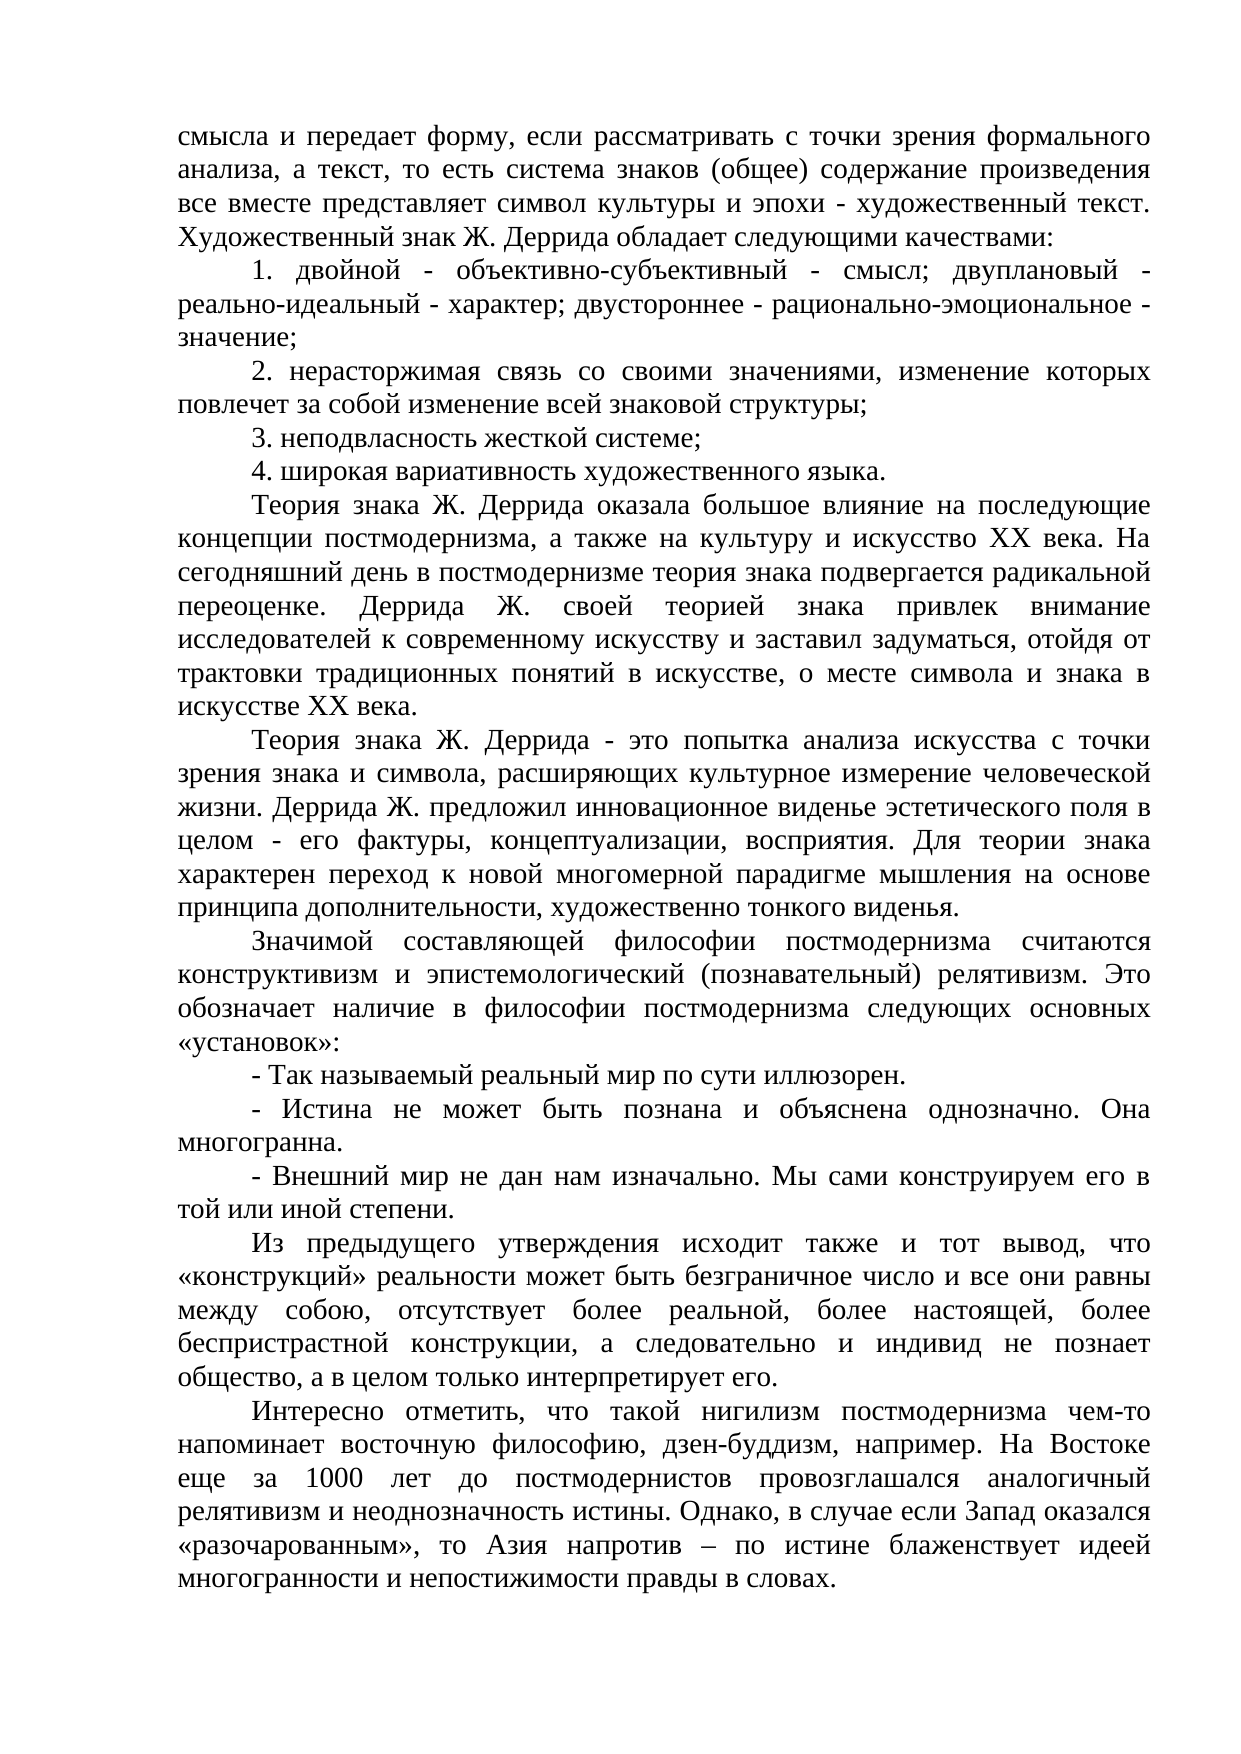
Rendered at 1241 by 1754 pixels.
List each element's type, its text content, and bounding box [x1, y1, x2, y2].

text 4. широкая вариативность художественного языка. [177, 453, 1152, 487]
text Из предыдущего утверждения исходит также и тот вывод, что «конструкций» реальности может быть безграничное число и все они равны между собою, отсутствует более реальной, более настоящей, более беспристрастной конструкции, а следовательно и индивид не познает общество, а в целом только интерпретирует его. [177, 1225, 1152, 1393]
text Значимой составляющей философии постмодернизма считаются конструктивизм и эпистемологический (познавательный) релятивизм. Это обозначает наличие в философии постмодернизма следующих основных «установок»: [177, 923, 1152, 1057]
text Теория знака Ж. Деррида - это попытка анализа искусства с точки зрения знака и символа, расширяющих культурное измерение человеческой жизни. Деррида Ж. предложил инновационное виденье эстетического поля в целом - его фактуры, концептуализации, восприятия. Для теории знака характерен переход к новой многомерной парадигме мышления на основе принципа дополнительности, художественно тонкого виденья. [177, 722, 1152, 923]
text 2. нерасторжимая связь со своими значениями, изменение которых повлечет за собой изменение всей знаковой структуры; [177, 353, 1152, 420]
text 1. двойной - объективно-субъективный - смысл; двуплановый - реально-идеальный - характер; двустороннее - рационально-эмоциональное - значение; [177, 252, 1152, 353]
text Теория знака Ж. Деррида оказала большое влияние на последующие концепции постмодернизма, а также на культуру и искусство XX века. На сегодняшний день в постмодернизме теория знака подвергается радикальной переоценке. Деррида Ж. своей теорией знака привлек внимание исследователей к современному искусству и заставил задуматься, отойдя от трактовки традиционных понятий в искусстве, о месте символа и знака в искусстве XX века. [177, 487, 1152, 722]
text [177, 118, 1152, 252]
text - Истина не может быть познана и объяснена однозначно. Она многогранна. [177, 1091, 1152, 1158]
text - Так называемый реальный мир по сути иллюзорен. [177, 1057, 1152, 1091]
text 3. неподвласность жесткой системе; [177, 420, 1152, 453]
text Интересно отметить, что такой нигилизм постмодернизма чем-то напоминает восточную философию, дзен-буддизм, например. На Востоке еще за 1000 лет до постмодернистов провозглашался аналогичный релятивизм и неоднозначность истины. Однако, в случае если Запад оказался «разочарованным», то Азия напротив – по истине блаженствует идеей многогранности и непостижимости правды в словах. [177, 1393, 1152, 1594]
text - Внешний мир не дан нам изначально. Мы сами конструируем его в той или иной степени. [177, 1158, 1152, 1225]
